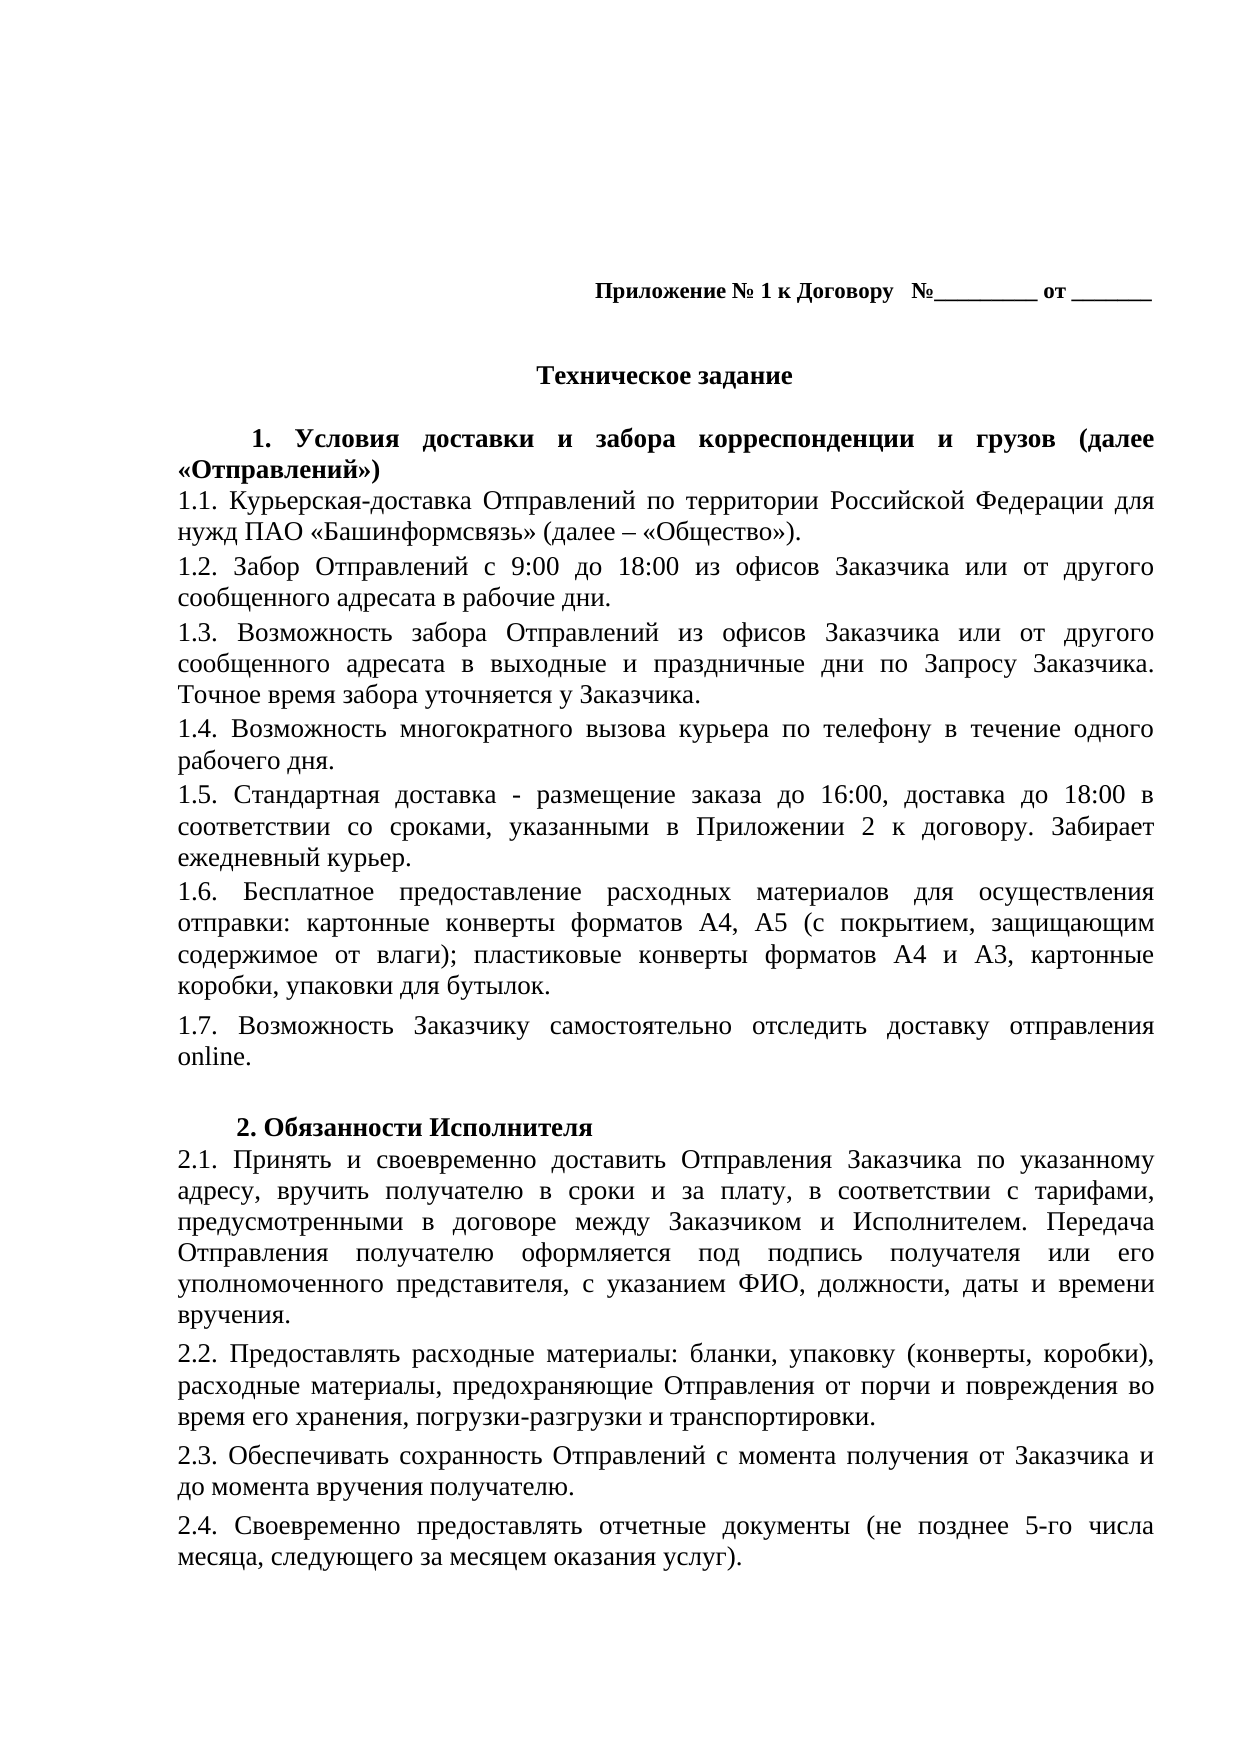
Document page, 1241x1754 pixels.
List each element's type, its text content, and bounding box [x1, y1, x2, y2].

text 2.4. Своевременно предоставлять отчетные документы (не позднее 5-го числа месяца, следующего за месяцем оказания услуг). [177, 1509, 1156, 1572]
text Приложение № 1 к Договору №_________ от _______ [177, 277, 1152, 303]
text 2.3. Обеспечивать сохранность Отправлений с момента получения от Заказчика и до момента вручения получателю. [177, 1439, 1156, 1501]
text Техническое задание [177, 359, 1152, 391]
text 1.1. Курьерская-доставка Отправлений по территории Российской Федерации для нужд ПАО «Башинформсвязь» (далее – «Общество»). [177, 484, 1156, 546]
text 2.1. Принять и своевременно доставить Отправления Заказчика по указанному адресу, вручить получателю в сроки и за плату, в соответствии с тарифами, предусмотренными в договоре между Заказчиком и Исполнителем. Передача Отправления получателю оформляется под подпись получателя или его уполномоченного представителя, с указанием ФИО, должности, даты и времени вручения. [177, 1143, 1156, 1329]
text 1. Условия доставки и забора корреспонденции и грузов (далее «Отправлений») [177, 422, 1156, 484]
text 2. Обязанности Исполнителя [177, 1112, 1156, 1143]
text 1.2. Забор Отправлений с 9:00 до 18:00 из офисов Заказчика или от другого сообщенного адресата в рабочие дни. [177, 550, 1156, 612]
text 1.7. Возможность Заказчику самостоятельно отследить доставку отправления online. [177, 1009, 1156, 1071]
text 1.3. Возможность забора Отправлений из офисов Заказчика или от другого сообщенного адресата в выходные и праздничные дни по Запросу Заказчика. Точное время забора уточняется у Заказчика. [177, 616, 1156, 709]
text 1.5. Стандартная доставка - размещение заказа до 16:00, доставка до 18:00 в соответствии со сроками, указанными в Приложении 2 к договору. Забирает ежедневный курьер. [177, 778, 1156, 872]
text 2.2. Предоставлять расходные материалы: бланки, упаковку (конверты, коробки), расходные материалы, предохраняющие Отправления от порчи и повреждения во время его хранения, погрузки-разгрузки и транспортировки. [177, 1338, 1156, 1431]
text 1.4. Возможность многократного вызова курьера по телефону в течение одного рабочего дня. [177, 713, 1156, 775]
text 1.6. Бесплатное предоставление расходных материалов для осуществления отправки: картонные конверты форматов А4, А5 (с покрытием, защищающим содержимое от влаги); пластиковые конверты форматов А4 и А3, картонные коробки, упаковки для бутылок. [177, 875, 1156, 1000]
